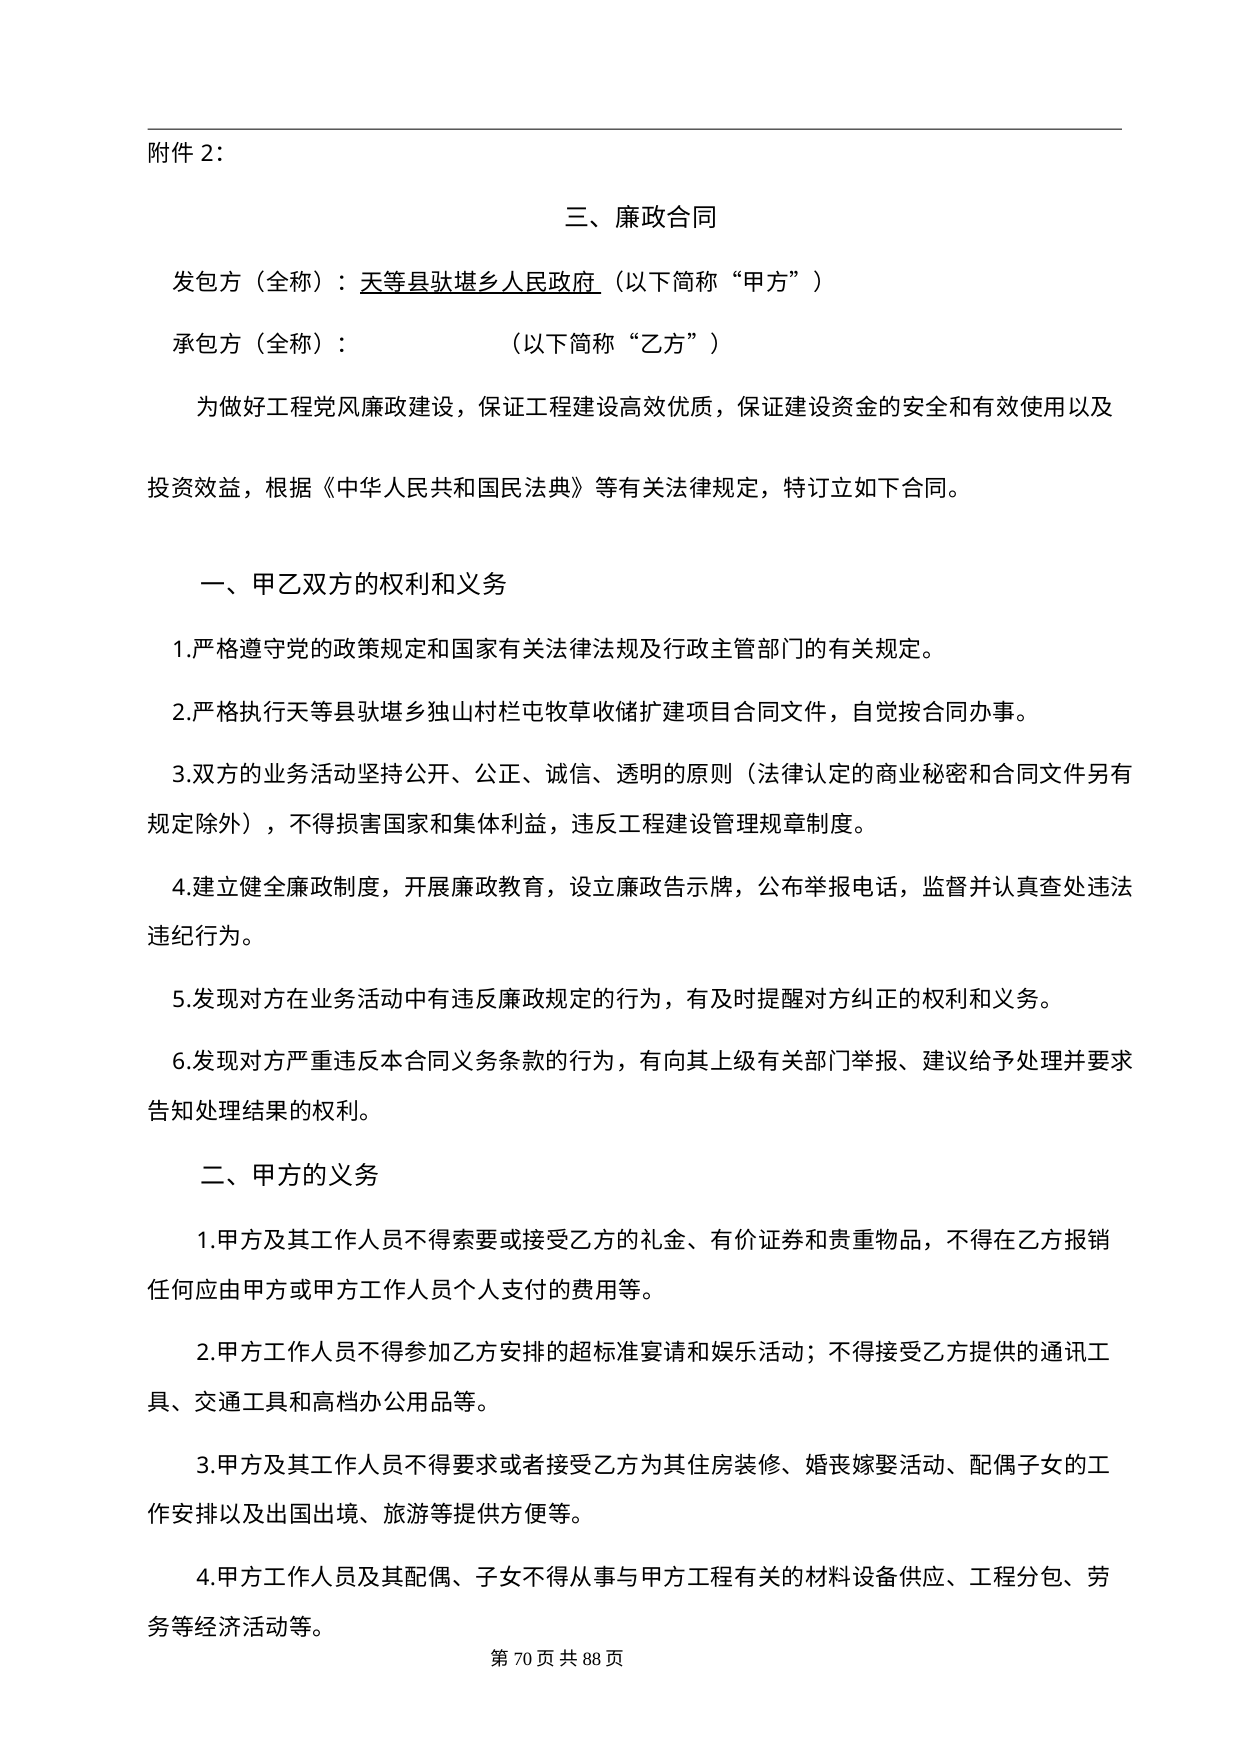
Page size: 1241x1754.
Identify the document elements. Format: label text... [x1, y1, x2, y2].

text 附件 2： [148, 134, 1133, 168]
text 3.双方的业务活动坚持公开、公正、诚信、透明的原则（法律认定的商业秘密和合同文件另有规定除外），不得损害国家和集体利益，违反工程建设管理规章制度。 [148, 756, 1133, 839]
text 为做好工程党风廉政建设，保证工程建设高效优质，保证建设资金的安全和有效使用以及投资效益，根据《中华人民共和国民法典》等有关法律规定，特订立如下合同。 [148, 388, 1133, 524]
text 二、甲方的义务 [148, 1155, 1133, 1191]
text 承包方（全称）： （以下简称“乙方”） [148, 326, 1133, 359]
text 一、甲乙双方的权利和义务 [148, 564, 1133, 601]
text 4.甲方工作人员及其配偶、子女不得从事与甲方工程有关的材料设备供应、工程分包、劳务等经济活动等。 [148, 1559, 1133, 1642]
text 5.发现对方在业务活动中有违反廉政规定的行为，有及时提醒对方纠正的权利和义务。 [148, 981, 1133, 1014]
text 1.甲方及其工作人员不得索要或接受乙方的礼金、有价证券和贵重物品，不得在乙方报销任何应由甲方或甲方工作人员个人支付的费用等。 [148, 1222, 1133, 1305]
text 发包方（全称）：天等县驮堪乡人民政府 （以下简称“甲方”） [148, 264, 1133, 297]
text 1.严格遵守党的政策规定和国家有关法律法规及行政主管部门的有关规定。 [148, 631, 1133, 664]
text 4.建立健全廉政制度，开展廉政教育，设立廉政告示牌，公布举报电话，监督并认真查处违法违纪行为。 [148, 868, 1133, 951]
text 3.甲方及其工作人员不得要求或者接受乙方为其住房装修、婚丧嫁娶活动、配偶子女的工作安排以及出国出境、旅游等提供方便等。 [148, 1446, 1133, 1529]
text 2.严格执行天等县驮堪乡独山村栏屯牧草收储扩建项目合同文件，自觉按合同办事。 [148, 694, 1133, 727]
text 2.甲方工作人员不得参加乙方安排的超标准宴请和娱乐活动；不得接受乙方提供的通讯工具、交通工具和高档办公用品等。 [148, 1334, 1133, 1417]
text 6.发现对方严重违反本合同义务条款的行为，有向其上级有关部门举报、建议给予处理并要求告知处理结果的权利。 [148, 1043, 1133, 1126]
text 三、廉政合同 [148, 197, 1133, 233]
